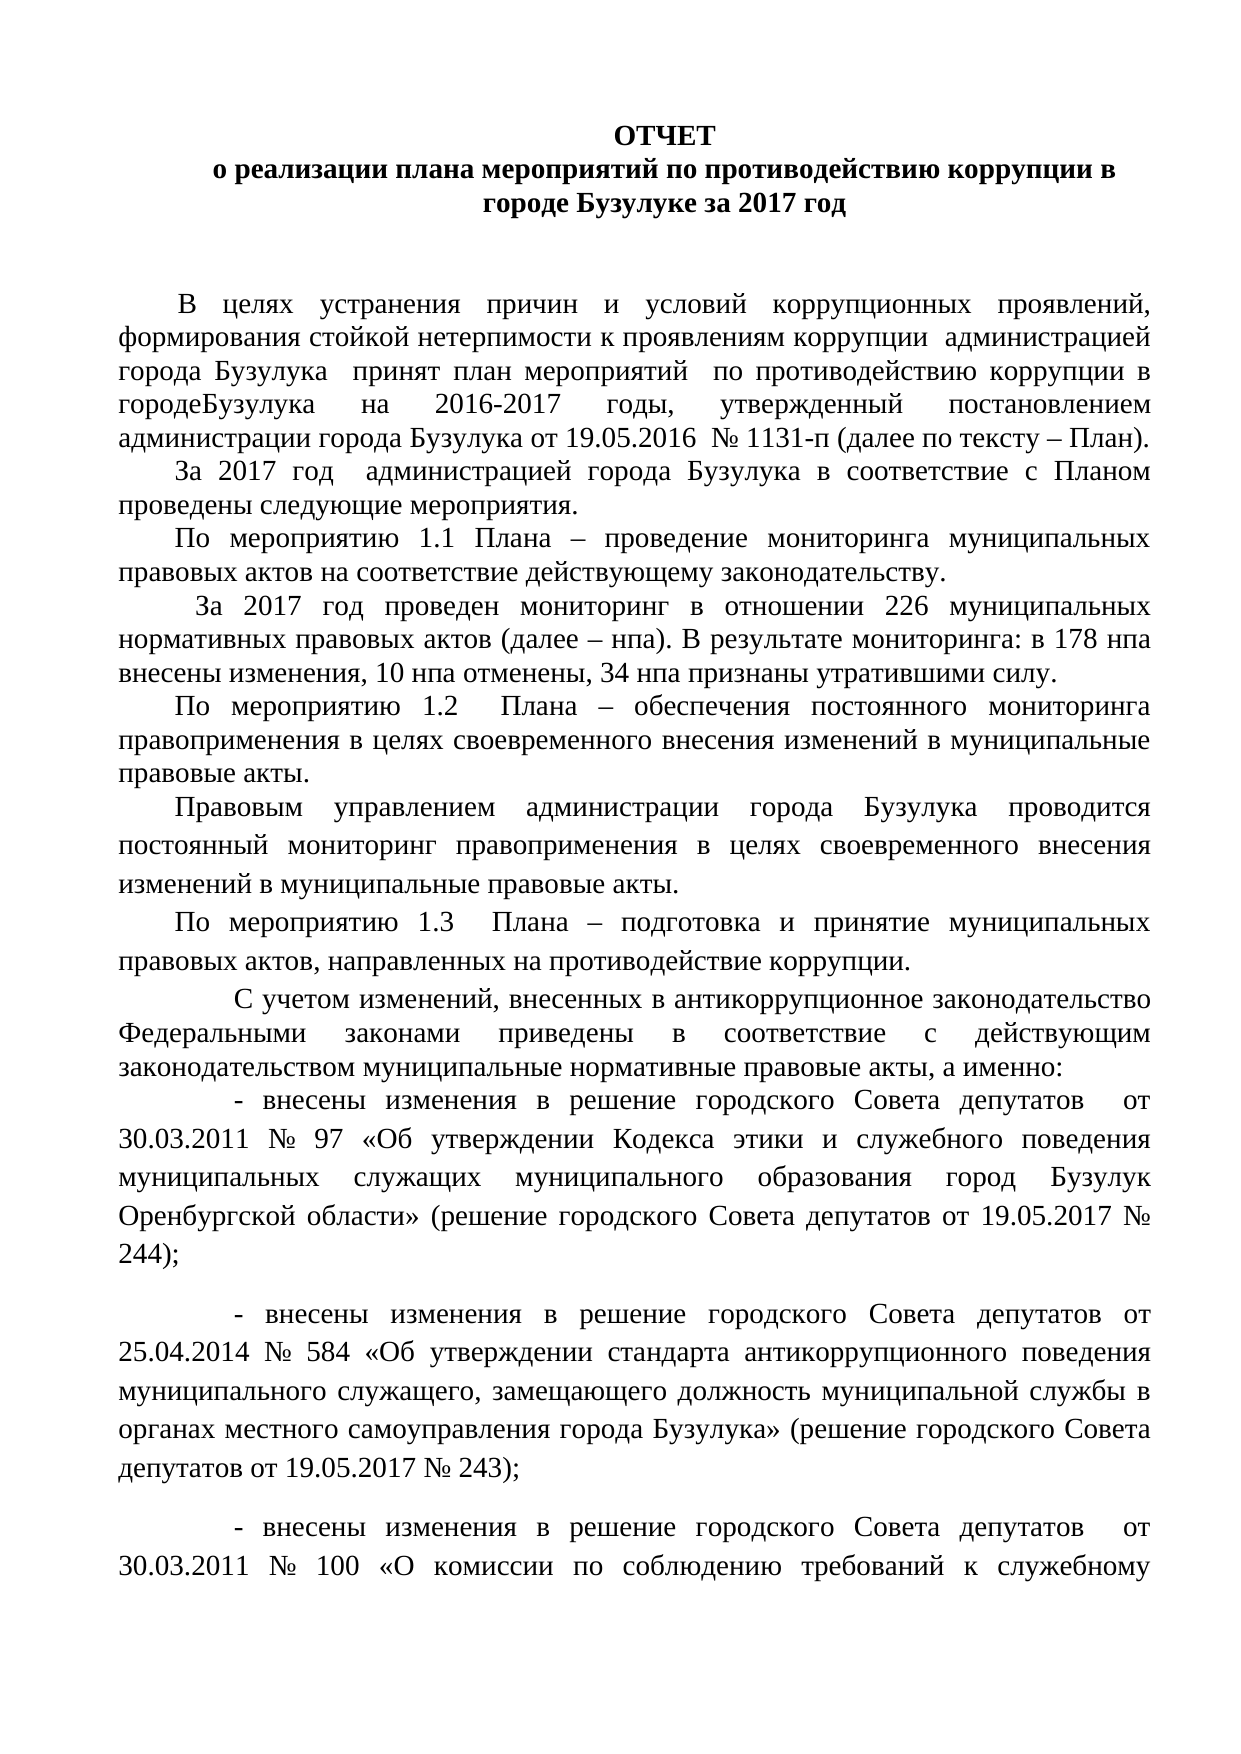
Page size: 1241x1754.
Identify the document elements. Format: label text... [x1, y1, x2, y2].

text По мероприятию 1.1 Плана – проведение мониторинга муниципальных правовых актов на соответствие действующему законодательству. [118, 521, 1152, 588]
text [118, 1509, 1152, 1581]
text - внесены изменения в решение городского Совета депутатов от 30.03.2011 № 97 «Об утверждении Кодекса этики и служебного поведения муниципальных служащих муниципального образования город Бузулук Оренбургской области» (решение городского Совета депутатов от 19.05.2017 № 244); [118, 1082, 1152, 1270]
text Правовым управлением администрации города Бузулука проводится постоянный мониторинг правоприменения в целях своевременного внесения изменений в муниципальные правовые акты. [118, 789, 1152, 899]
text За 2017 год проведен мониторинг в отношении 226 муниципальных нормативных правовых актов (далее – нпа). В результате мониторинга: в 178 нпа внесены изменения, 10 нпа отменены, 34 нпа признаны утратившими силу. [118, 588, 1152, 688]
text ОТЧЕТ [177, 118, 1152, 152]
text По мероприятию 1.2 Плана – обеспечения постоянного мониторинга правоприменения в целях своевременного внесения изменений в муниципальные правовые акты. [118, 688, 1152, 789]
text о реализации плана мероприятий по противодействию коррупции в городе Бузулуке за 2017 год [177, 152, 1152, 219]
text С учетом изменений, внесенных в антикоррупционное законодательство Федеральными законами приведены в соответствие с действующим законодательством муниципальные нормативные правовые акты, а именно: [118, 982, 1152, 1082]
text В целях устранения причин и условий коррупционных проявлений, формирования стойкой нетерпимости к проявлениям коррупции администрацией города Бузулука принят план мероприятий по противодействию коррупции в городеБузулука на 2016-2017 годы, утвержденный постановлением администрации города Бузулука от 19.05.2016 № 1131-п (далее по тексту – План). [118, 286, 1152, 453]
text По мероприятию 1.3 Плана – подготовка и принятие муниципальных правовых актов, направленных на противодействие коррупции. [118, 904, 1152, 977]
text За 2017 год администрацией города Бузулука в соответствие с Планом проведены следующие мероприятия. [118, 453, 1152, 521]
text - внесены изменения в решение городского Совета депутатов от 25.04.2014 № 584 «Об утверждении стандарта антикоррупционного поведения муниципального служащего, замещающего должность муниципальной службы в органах местного самоуправления города Бузулука» (решение городского Совета депутатов от 19.05.2017 № 243); [118, 1296, 1152, 1483]
